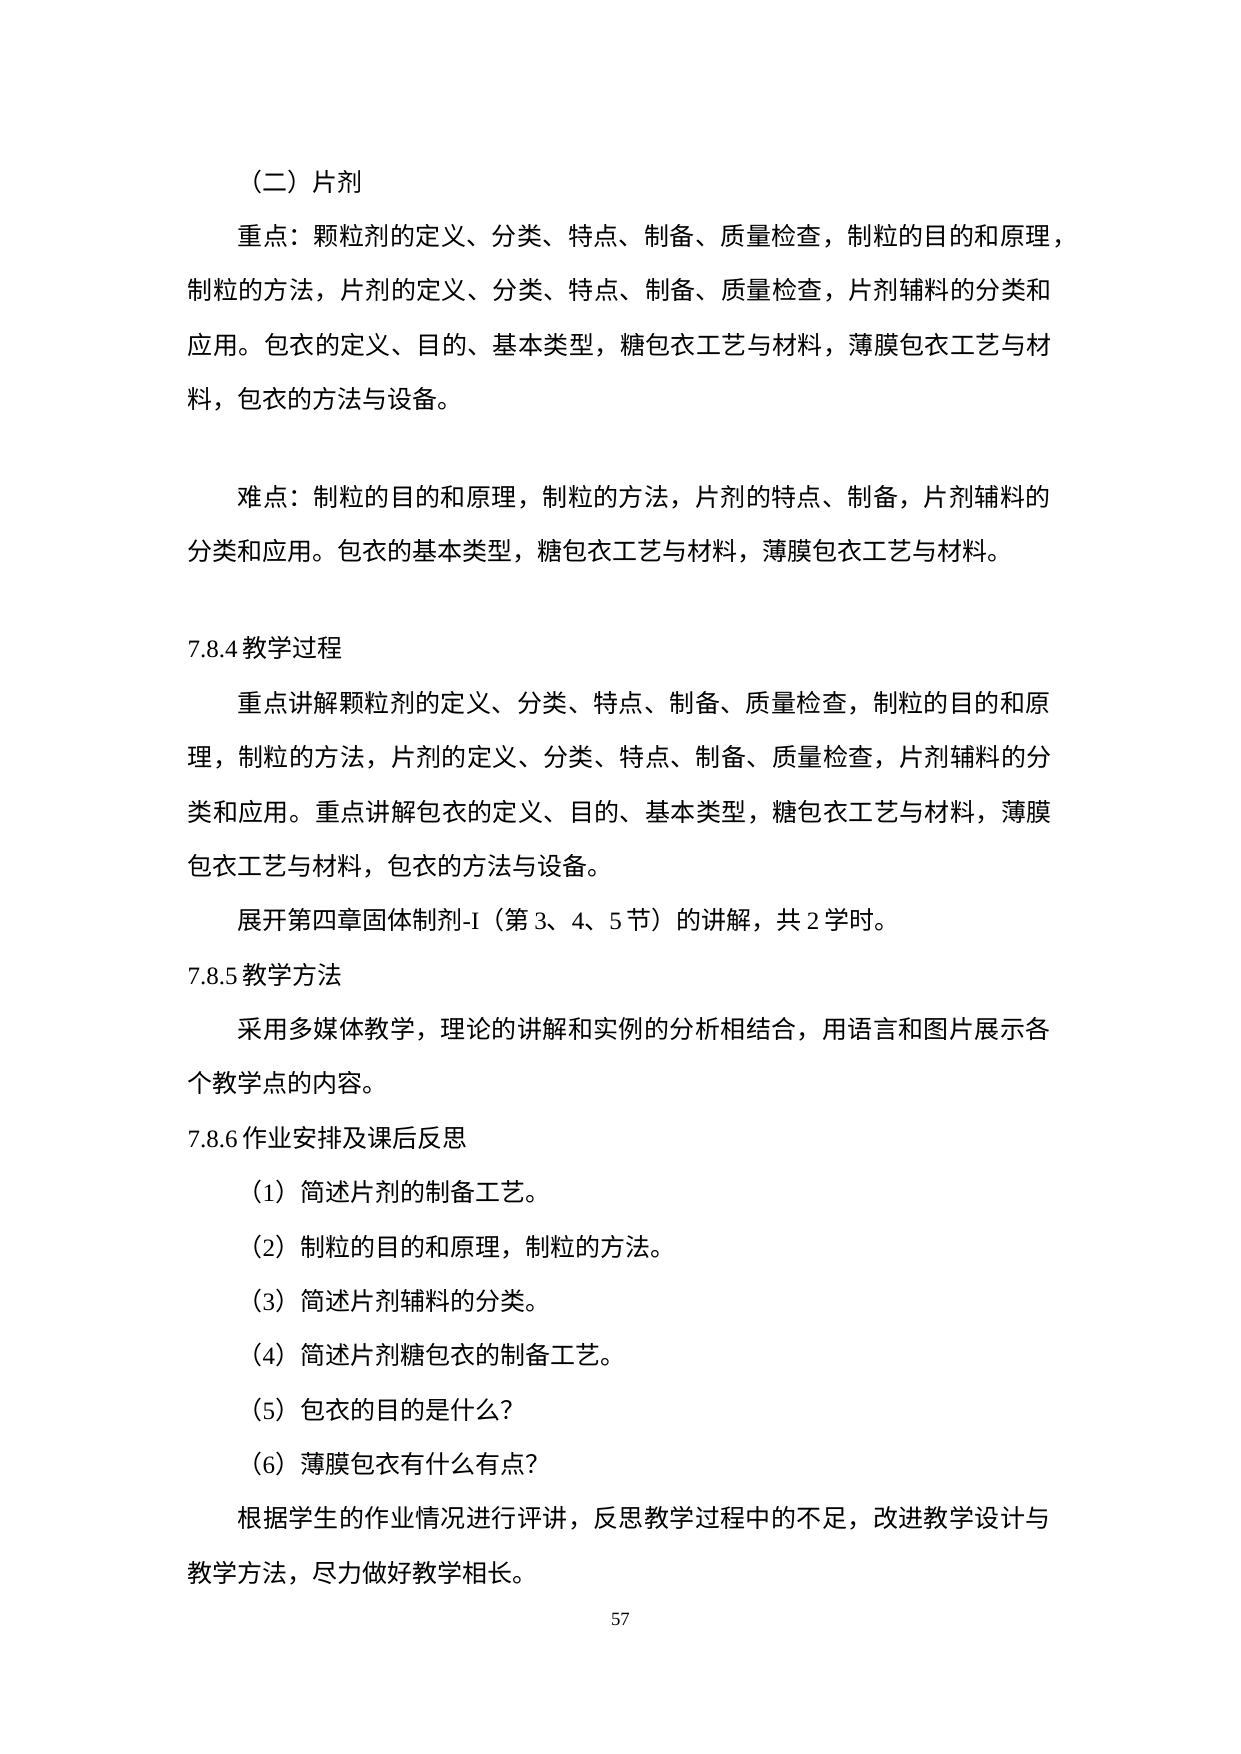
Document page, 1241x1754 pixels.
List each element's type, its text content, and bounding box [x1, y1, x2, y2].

text （5）包衣的目的是什么？ [187, 1390, 1053, 1426]
text 7.8.4教学过程 [187, 629, 1053, 665]
text 7.8.5教学方法 [187, 955, 1053, 991]
text （4）简述片剂糖包衣的制备工艺。 [187, 1336, 1053, 1372]
text （6）薄膜包衣有什么有点？ [187, 1444, 1053, 1481]
text （二）片剂 [187, 162, 1053, 198]
text （1）简述片剂的制备工艺。 [187, 1173, 1053, 1209]
text 难点：制粒的目的和原理，制粒的方法，片剂的特点、制备，片剂辅料的分类和应用。包衣的基本类型，糖包衣工艺与材料，薄膜包衣工艺与材料。 [187, 477, 1053, 568]
text 重点：颗粒剂的定义、分类、特点、制备、质量检查，制粒的目的和原理，制粒的方法，片剂的定义、分类、特点、制备、质量检查，片剂辅料的分类和应用。包衣的定义、目的、基本类型，糖包衣工艺与材料，薄膜包衣工艺与材料，包衣的方法与设备。 [187, 216, 1053, 416]
text 根据学生的作业情况进行评讲，反思教学过程中的不足，改进教学设计与教学方法，尽力做好教学相长。 [187, 1499, 1053, 1589]
text 采用多媒体教学，理论的讲解和实例的分析相结合，用语言和图片展示各个教学点的内容。 [187, 1009, 1053, 1100]
text （2）制粒的目的和原理，制粒的方法。 [187, 1227, 1053, 1263]
text 7.8.6作业安排及课后反思 [187, 1118, 1053, 1154]
text 重点讲解颗粒剂的定义、分类、特点、制备、质量检查，制粒的目的和原理，制粒的方法，片剂的定义、分类、特点、制备、质量检查，片剂辅料的分类和应用。重点讲解包衣的定义、目的、基本类型，糖包衣工艺与材料，薄膜包衣工艺与材料，包衣的方法与设备。 [187, 683, 1053, 883]
text （3）简述片剂辅料的分类。 [187, 1281, 1053, 1318]
text 展开第四章固体制剂-I（第3、4、5节）的讲解，共2学时。 [187, 901, 1053, 937]
